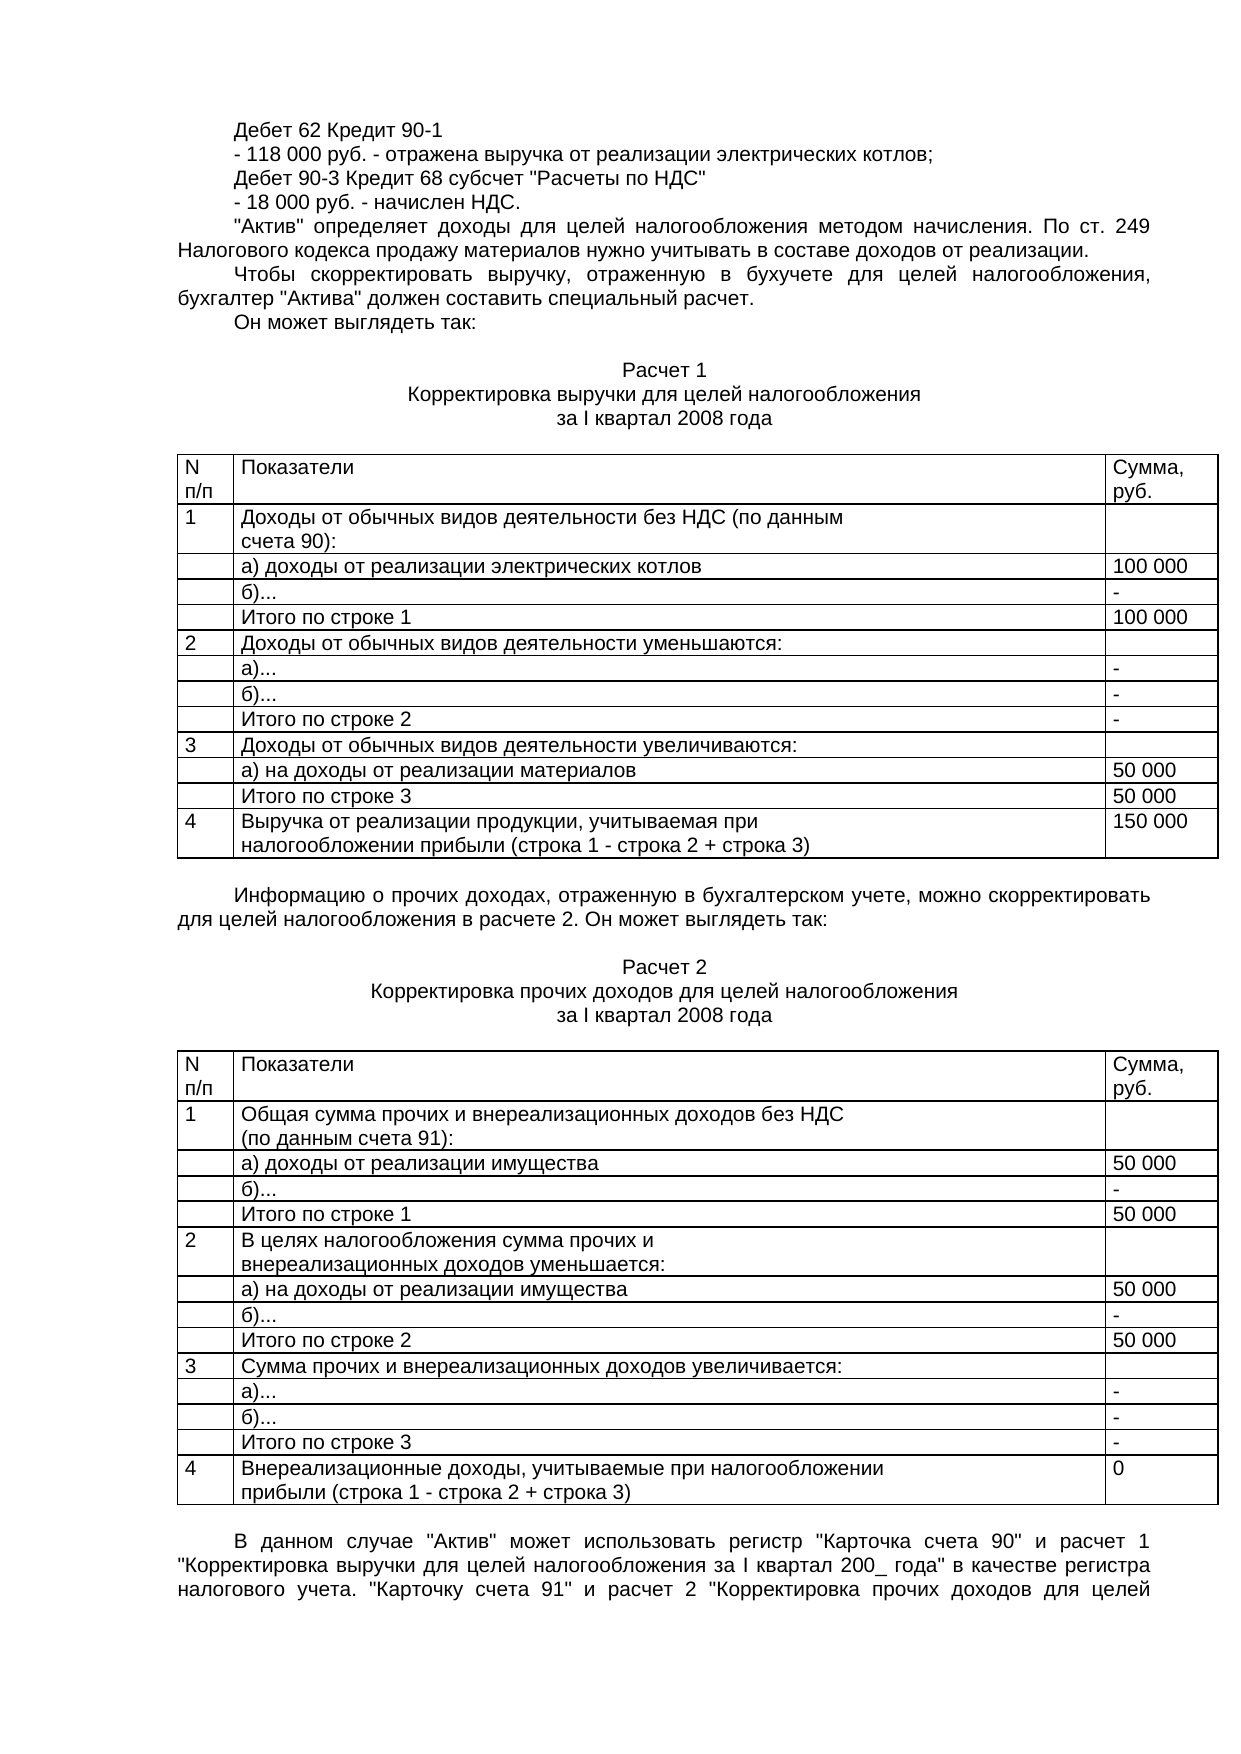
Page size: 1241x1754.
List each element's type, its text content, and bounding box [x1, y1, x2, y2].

table_cell 50 000 [1106, 784, 1217, 808]
table_cell [178, 580, 233, 603]
table_cell 50 000 [1106, 1328, 1217, 1352]
table_cell - [1106, 682, 1217, 706]
table_header Показатели [234, 1052, 1105, 1100]
table_cell - [1106, 1379, 1217, 1403]
table_cell [178, 554, 233, 578]
table_header Сумма, руб. [1106, 1052, 1217, 1100]
table_cell 2 [178, 631, 233, 654]
table_cell [178, 682, 233, 706]
table_cell [1106, 1228, 1217, 1275]
table_cell Внереализационные доходы, учитываемые при налогообложении прибыли (строка 1 - строка 2 + строка 3) [234, 1456, 1105, 1503]
table_cell [178, 1303, 233, 1326]
table_cell а)... [234, 656, 1105, 680]
table_cell 3 [178, 733, 233, 757]
table_cell [178, 1430, 233, 1454]
table_cell [178, 1202, 233, 1226]
table_header Сумма, руб. [1106, 455, 1217, 503]
table_cell [178, 1151, 233, 1175]
table_cell [1106, 631, 1217, 654]
table_cell [1106, 733, 1217, 757]
table_cell 1 [178, 505, 233, 552]
table_cell 50 000 [1106, 1151, 1217, 1175]
table_cell а) на доходы от реализации имущества [234, 1277, 1105, 1301]
table_cell Итого по строке 2 [234, 1328, 1105, 1352]
table_cell б)... [234, 1303, 1105, 1326]
table_cell [178, 784, 233, 808]
table_cell 0 [1106, 1456, 1217, 1503]
table_cell 150 000 [1106, 809, 1217, 857]
table_cell [178, 707, 233, 731]
text за I квартал 2008 года [177, 406, 1152, 429]
table_cell 4 [178, 1456, 233, 1503]
text Дебет 62 Кредит 90-1 [177, 118, 1152, 142]
table_cell 1 [178, 1102, 233, 1149]
text Он может выглядеть так: [177, 310, 1152, 334]
text Корректировка выручки для целей налогообложения [177, 382, 1152, 406]
table_cell - [1106, 707, 1217, 731]
table_cell - [1106, 1177, 1217, 1200]
table_cell Доходы от обычных видов деятельности без НДС (по данным счета 90): [234, 505, 1105, 552]
table_cell Итого по строке 3 [234, 784, 1105, 808]
text Корректировка прочих доходов для целей налогообложения [177, 978, 1152, 1002]
table_cell 2 [178, 1228, 233, 1275]
table_cell В целях налогообложения сумма прочих и внереализационных доходов уменьшается: [234, 1228, 1105, 1275]
table_cell 3 [178, 1354, 233, 1377]
table_cell б)... [234, 580, 1105, 603]
table_cell б)... [234, 1177, 1105, 1200]
text Расчет 1 [177, 358, 1152, 382]
table_cell Итого по строке 3 [234, 1430, 1105, 1454]
table_cell [178, 1177, 233, 1200]
table_header N п/п [178, 1052, 233, 1100]
table_cell [178, 656, 233, 680]
text Чтобы скорректировать выручку, отраженную в бухучете для целей налогообложения, бухгалтер "Актива" должен составить специальный расчет. [177, 262, 1152, 310]
table_cell - [1106, 580, 1217, 603]
table_cell - [1106, 656, 1217, 680]
table_header N п/п [178, 455, 233, 503]
table_cell 50 000 [1106, 1202, 1217, 1226]
table_cell 100 000 [1106, 554, 1217, 578]
text Дебет 90-3 Кредит 68 субсчет "Расчеты по НДС" [177, 166, 1152, 190]
table_cell а) доходы от реализации имущества [234, 1151, 1105, 1175]
table_cell [178, 1405, 233, 1428]
table_cell - [1106, 1405, 1217, 1428]
text Расчет 2 [177, 954, 1152, 978]
table_cell Доходы от обычных видов деятельности уменьшаются: [234, 631, 1105, 654]
text за I квартал 2008 года [177, 1002, 1152, 1026]
table_cell [1106, 1102, 1217, 1149]
table_cell а) доходы от реализации электрических котлов [234, 554, 1105, 578]
table_cell б)... [234, 1405, 1105, 1428]
text "Актив" определяет доходы для целей налогообложения методом начисления. По ст. 249 Налогового кодекса продажу материалов нужно учитывать в составе доходов от реализации. [177, 214, 1152, 262]
table_cell Сумма прочих и внереализационных доходов увеличивается: [234, 1354, 1105, 1377]
text - 18 000 руб. - начислен НДС. [177, 190, 1152, 214]
table_header Показатели [234, 455, 1105, 503]
text Информацию о прочих доходах, отраженную в бухгалтерском учете, можно скорректировать для целей налогообложения в расчете 2. Он может выглядеть так: [177, 883, 1152, 931]
table_cell Итого по строке 1 [234, 605, 1105, 629]
table_cell [178, 1277, 233, 1301]
table_cell [1106, 1354, 1217, 1377]
table_cell [178, 1328, 233, 1352]
table_cell - [1106, 1430, 1217, 1454]
table_cell Общая сумма прочих и внереализационных доходов без НДС (по данным счета 91): [234, 1102, 1105, 1149]
table_cell - [1106, 1303, 1217, 1326]
table_cell Итого по строке 2 [234, 707, 1105, 731]
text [177, 1529, 1152, 1601]
table_cell Доходы от обычных видов деятельности увеличиваются: [234, 733, 1105, 757]
table_cell [178, 758, 233, 782]
table_cell [1106, 505, 1217, 552]
table_cell 100 000 [1106, 605, 1217, 629]
table_cell 50 000 [1106, 758, 1217, 782]
table_cell [178, 1379, 233, 1403]
table_cell б)... [234, 682, 1105, 706]
table_cell Выручка от реализации продукции, учитываемая при налогообложении прибыли (строка 1 - строка 2 + строка 3) [234, 809, 1105, 857]
table_cell Итого по строке 1 [234, 1202, 1105, 1226]
table_cell а)... [234, 1379, 1105, 1403]
table_cell 50 000 [1106, 1277, 1217, 1301]
table_cell [178, 605, 233, 629]
table_cell а) на доходы от реализации материалов [234, 758, 1105, 782]
table_cell 4 [178, 809, 233, 857]
text - 118 000 руб. - отражена выручка от реализации электрических котлов; [177, 142, 1152, 166]
